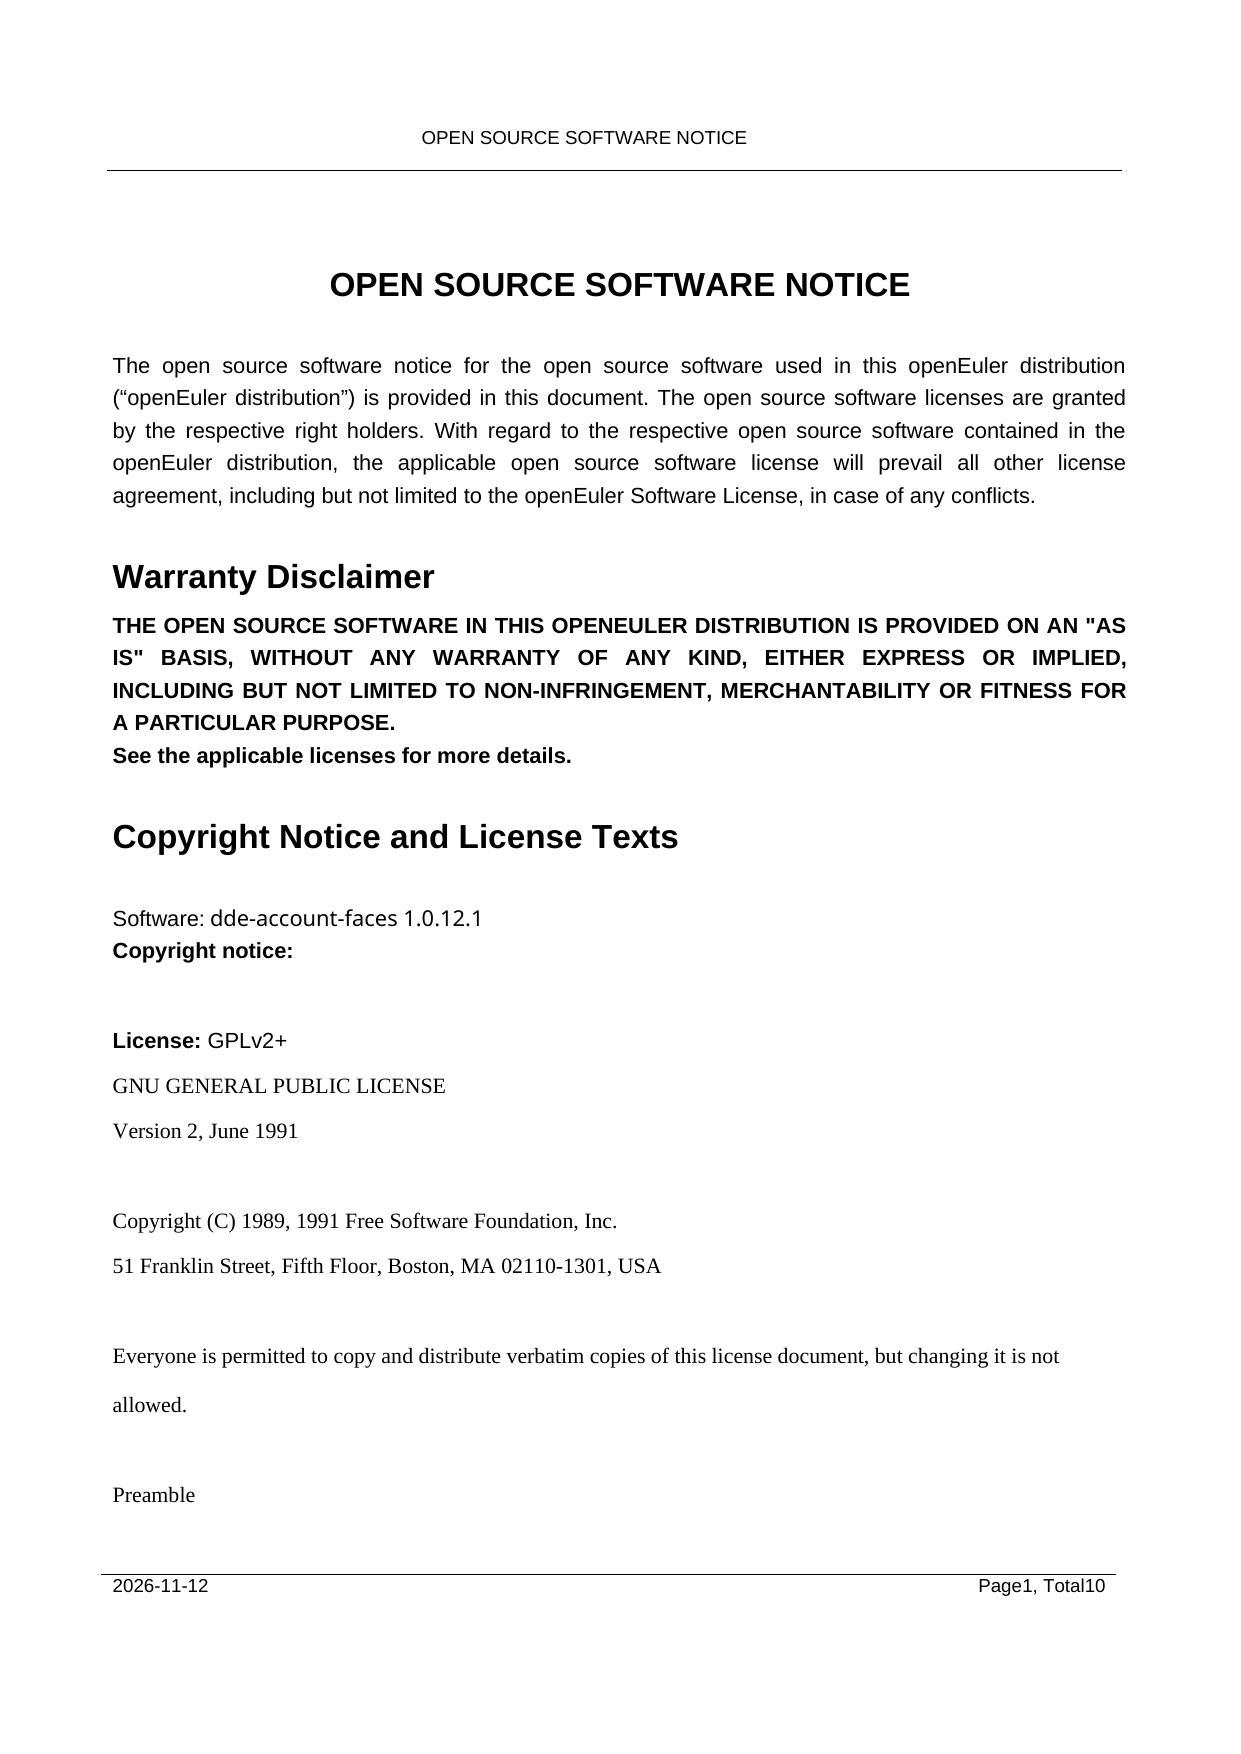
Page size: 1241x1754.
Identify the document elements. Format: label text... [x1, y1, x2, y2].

text THE OPEN SOURCE SOFTWARE IN THIS OPENEULER DISTRIBUTION IS PROVIDED ON AN "AS IS" BASIS, WITHOUT ANY WARRANTY OF ANY KIND, EITHER EXPRESS OR IMPLIED, INCLUDING BUT NOT LIMITED TO NON-INFRINGEMENT, MERCHANTABILITY OR FITNESS FOR A PARTICULAR PURPOSE. See the applicable licenses for more details. [112, 609, 1128, 771]
text Copyright notice: [112, 934, 1128, 966]
text GNU GENERAL PUBLIC LICENSE [112, 1069, 1128, 1102]
text Preamble [112, 1479, 1128, 1511]
text Copyright Notice and License Texts [112, 804, 1128, 869]
text Copyright (C) 1989, 1991 Free Software Foundation, Inc. [112, 1204, 1128, 1237]
text Software: dde-account-faces 1.0.12.1 [112, 901, 1128, 934]
text Version 2, June 1991 [112, 1114, 1128, 1147]
text The open source software notice for the open source software used in this openEuler distribution (“openEuler distribution”) is provided in this document. The open source software licenses are granted by the respective right holders. With regard to the respective open source software contained in the openEuler distribution, the applicable open source software license will prevail all other license agreement, including but not limited to the openEuler Software License, in case of any conflicts. [112, 349, 1128, 511]
text Everyone is permitted to copy and distribute verbatim copies of this license document, but changing it is not allowed. [112, 1340, 1128, 1421]
text License: GPLv2+ [112, 1024, 1128, 1057]
text OPEN SOURCE SOFTWARE NOTICE [112, 251, 1128, 316]
text Warranty Disclaimer [112, 544, 1128, 609]
text 51 Franklin Street, Fifth Floor, Boston, MA 02110-1301, USA [112, 1250, 1128, 1282]
